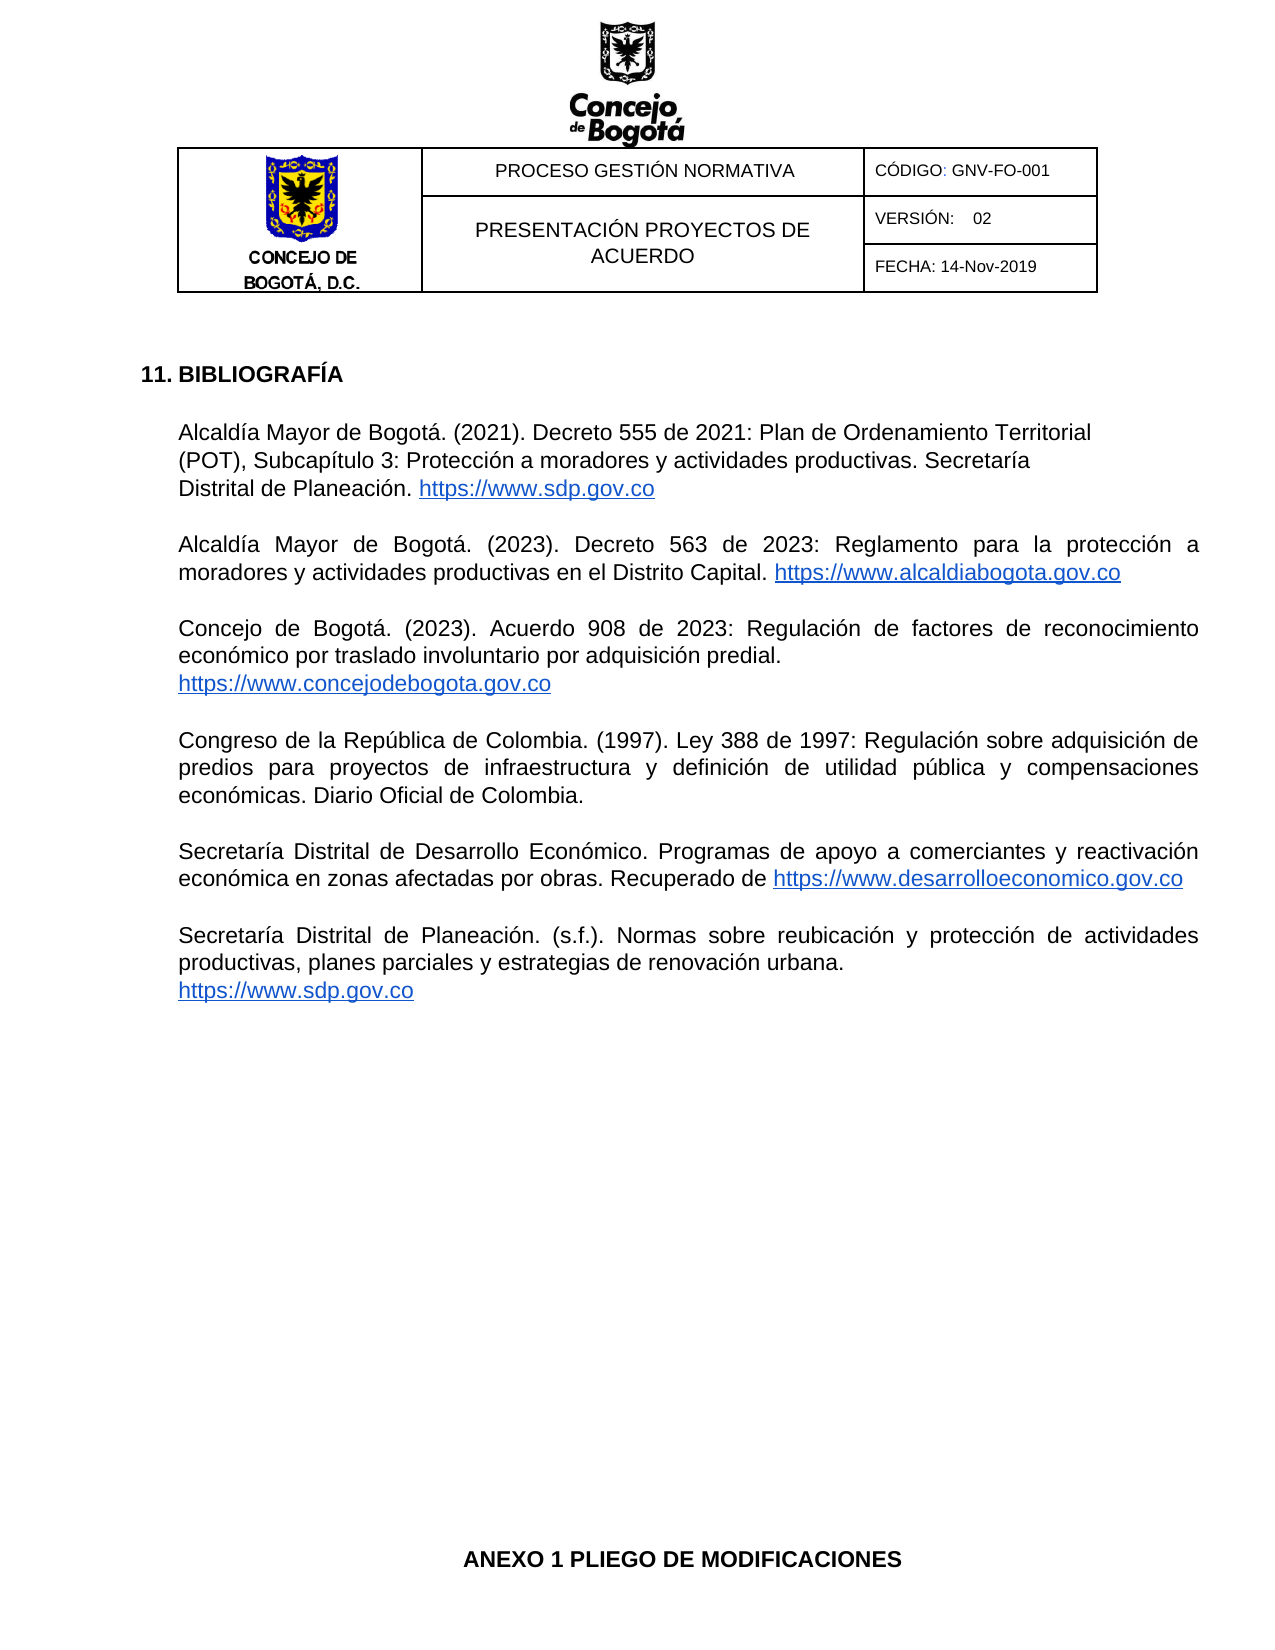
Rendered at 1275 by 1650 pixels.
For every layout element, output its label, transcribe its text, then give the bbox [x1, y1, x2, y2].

text Secretaría Distrital de Planeación. (s.f.). Normas sobre reubicación y protección de actividades productivas, planes parciales y estrategias de renovación urbana. [178, 922, 1200, 975]
picture [240, 150, 363, 291]
text Secretaría Distrital de Desarrollo Económico. Programas de apoyo a comerciantes y reactivación económica en zonas afectadas por obras. Recuperado de https://www.desarrolloeconomico.gov.co [178, 838, 1200, 892]
text (POT), Subcapítulo 3: Protección a moradores y actividades productivas. Secretaría [178, 447, 1200, 473]
text Distrital de Planeación. https://www.sdp.gov.co [178, 475, 1200, 501]
text https://www.concejodebogota.gov.co [178, 670, 1200, 696]
text Concejo de Bogotá. (2023). Acuerdo 908 de 2023: Regulación de factores de reconocimiento económico por traslado involuntario por adquisición predial. [178, 615, 1200, 668]
text Alcaldía Mayor de Bogotá. (2021). Decreto 555 de 2021: Plan de Ordenamiento Territorial [178, 419, 1200, 446]
text ANEXO 1 PLIEGO DE MODIFICACIONES [165, 1546, 1200, 1572]
subtitle BIBLIOGRAFÍA [141, 361, 1200, 387]
text Alcaldía Mayor de Bogotá. (2023). Decreto 563 de 2023: Reglamento para la protección a moradores y actividades productivas en el Distrito Capital. https://www.alcaldiabogota.gov.co [178, 531, 1200, 585]
text Congreso de la República de Colombia. (1997). Ley 388 de 1997: Regulación sobre adquisición de predios para proyectos de infraestructura y definición de utilidad pública y compensaciones económicas. Diario Oficial de Colombia. [178, 727, 1200, 808]
text https://www.sdp.gov.co [178, 977, 1200, 1003]
picture [569, 21, 685, 147]
